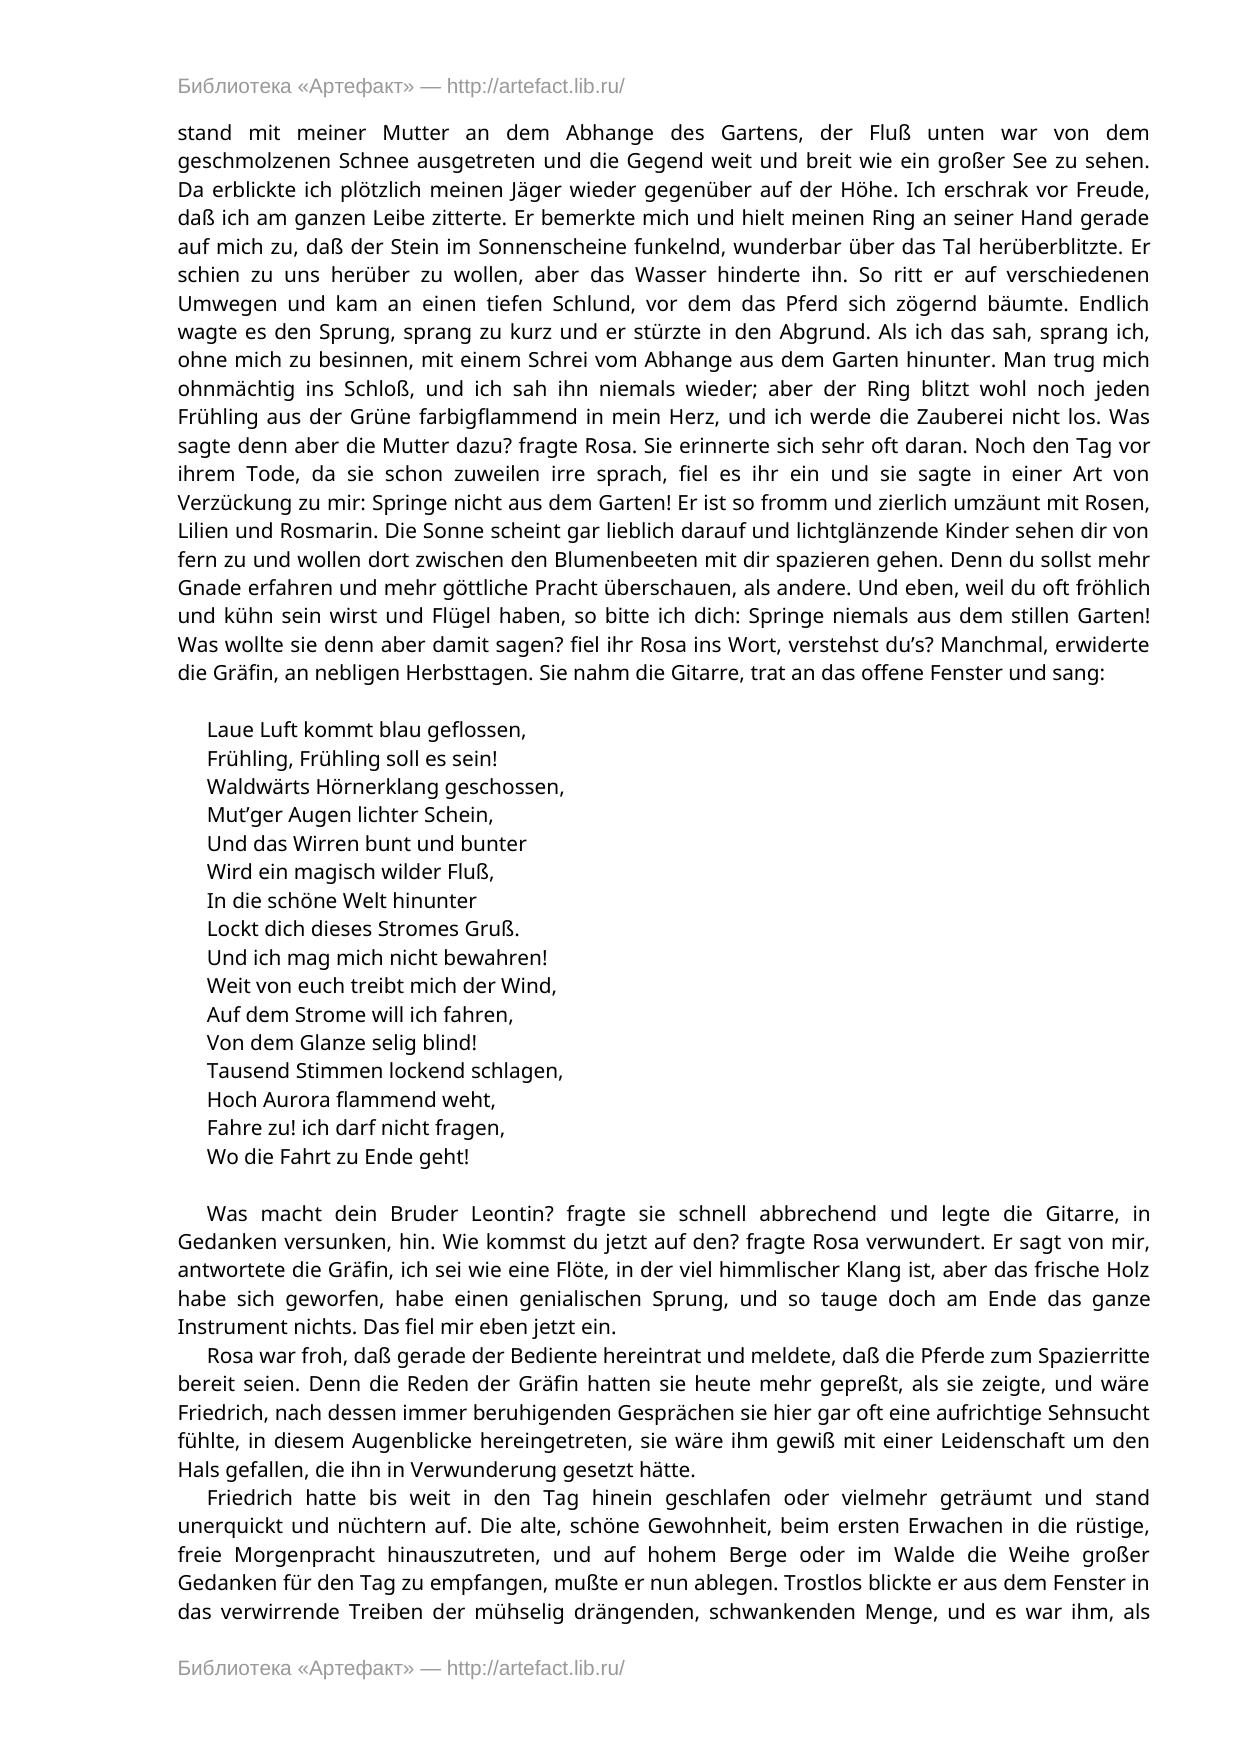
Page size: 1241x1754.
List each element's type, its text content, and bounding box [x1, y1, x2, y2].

text Was macht dein Bruder Leontin? fragte sie schnell abbrechend und legte die Gitarre, in Gedanken versunken, hin. Wie kommst du jetzt auf den? fragte Rosa verwundert. Er sagt von mir, antwortete die Gräfin, ich sei wie eine Flöte, in der viel himmlischer Klang ist, aber das frische Holz habe sich geworfen, habe einen genialischen Sprung, und so tauge doch am Ende das ganze Instrument nichts. Das fiel mir eben jetzt ein. [177, 1199, 1152, 1341]
text Tausend Stimmen lockend schlagen, [177, 1057, 1152, 1085]
text Waldwärts Hörnerklang geschossen, [177, 772, 1152, 801]
text Auf dem Strome will ich fahren, [177, 1000, 1152, 1028]
text Wird ein magisch wilder Fluß, [177, 857, 1152, 886]
text Laue Luft kommt blau geflossen, [177, 715, 1152, 744]
text Von dem Glanze selig blind! [177, 1028, 1152, 1057]
text Wo die Fahrt zu Ende geht! [177, 1142, 1152, 1170]
text Hoch Aurora flammend weht, [177, 1085, 1152, 1113]
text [177, 1483, 1152, 1625]
text Weit von euch treibt mich der Wind, [177, 971, 1152, 1000]
text Und das Wirren bunt und bunter [177, 829, 1152, 857]
text Und ich mag mich nicht bewahren! [177, 943, 1152, 971]
text Frühling, Frühling soll es sein! [177, 744, 1152, 772]
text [177, 118, 1152, 687]
text Rosa war froh, daß gerade der Bediente hereintrat und meldete, daß die Pferde zum Spazierritte bereit seien. Denn die Reden der Gräfin hatten sie heute mehr gepreßt, als sie zeigte, und wäre Friedrich, nach dessen immer beruhigenden Gesprächen sie hier gar oft eine aufrichtige Sehnsucht fühlte, in diesem Augenblicke hereingetreten, sie wäre ihm gewiß mit einer Leidenschaft um den Hals gefallen, die ihn in Verwunderung gesetzt hätte. [177, 1341, 1152, 1483]
text Mut’ger Augen lichter Schein, [177, 801, 1152, 829]
text Lockt dich dieses Stromes Gruß. [177, 914, 1152, 943]
text In die schöne Welt hinunter [177, 886, 1152, 914]
text Fahre zu! ich darf nicht fragen, [177, 1113, 1152, 1142]
